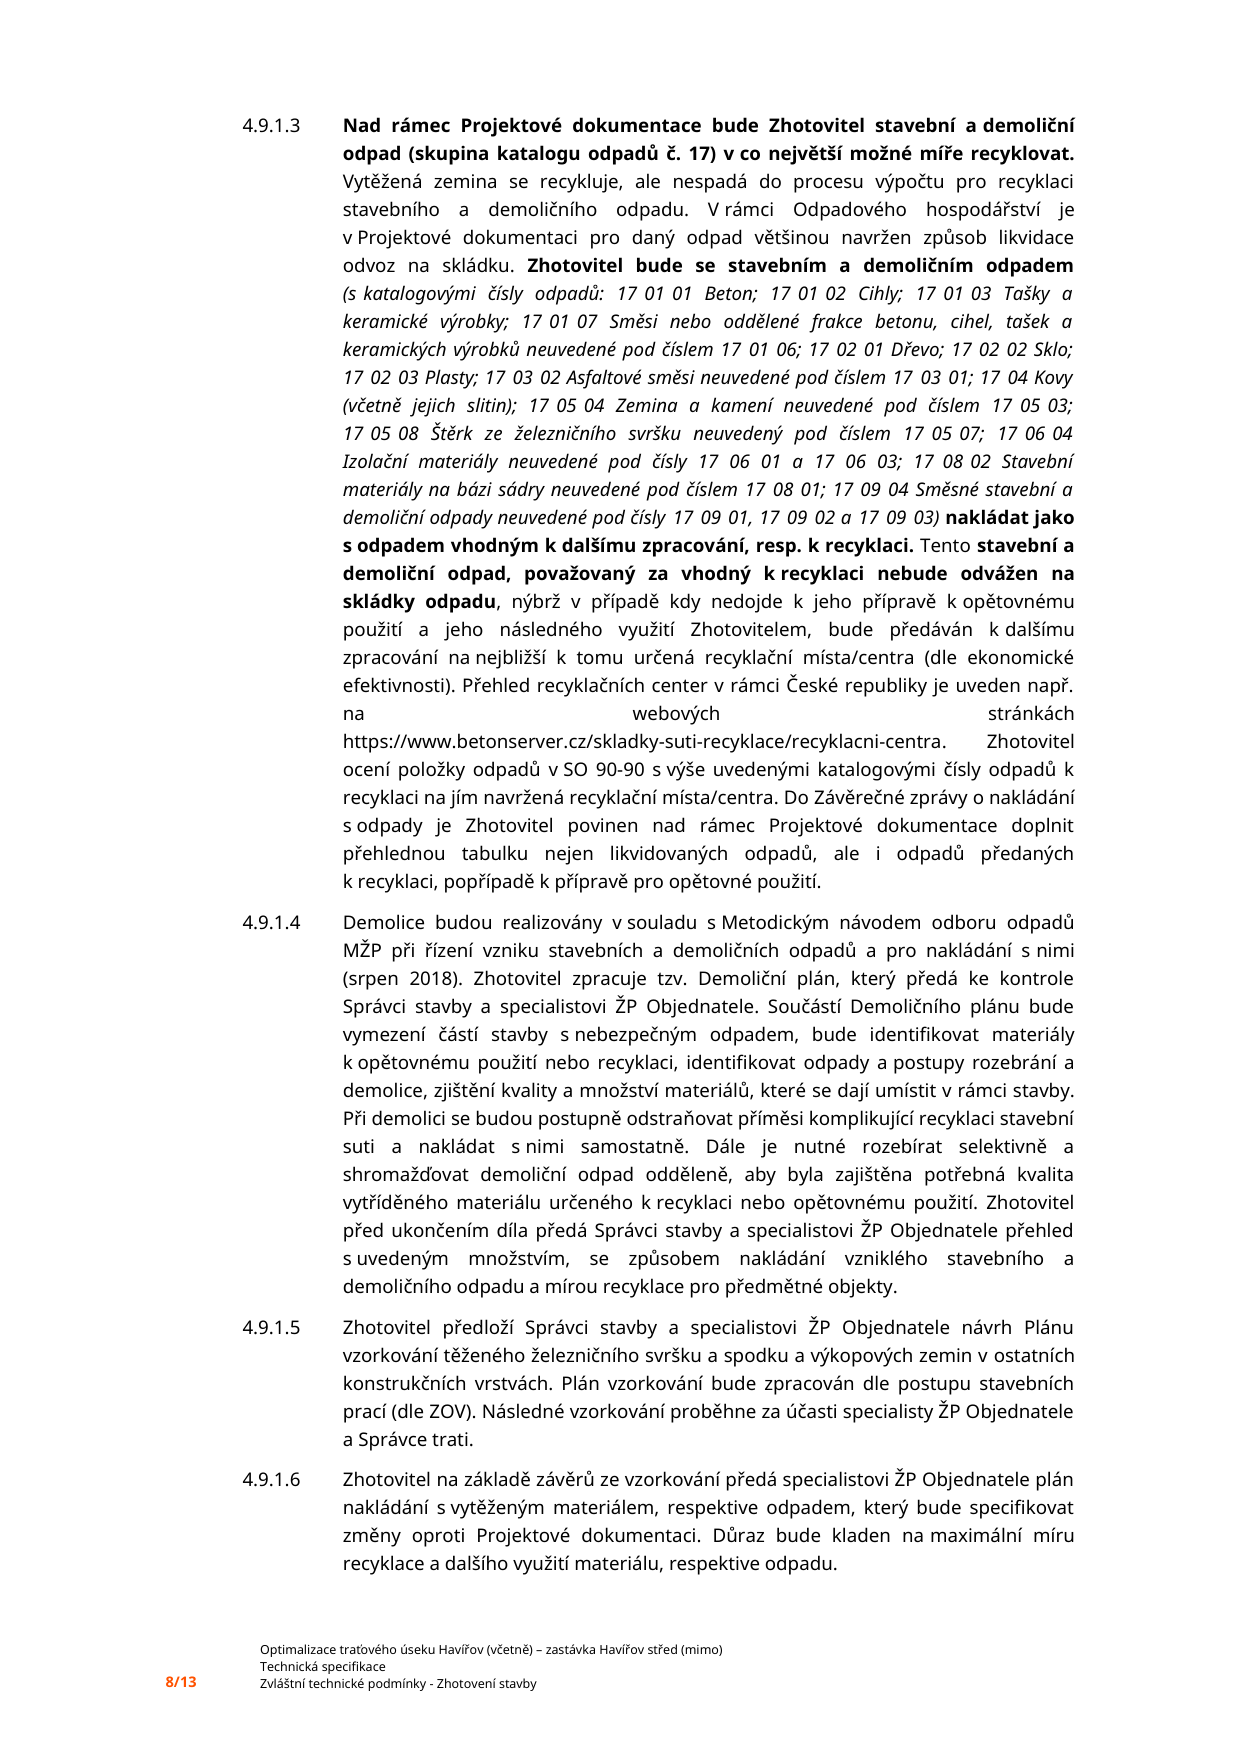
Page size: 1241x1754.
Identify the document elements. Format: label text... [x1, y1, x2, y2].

text Zhotovitel předloží Správci stavby a specialistovi ŽP Objednatele návrh Plánu vzorkování těženého železničního svršku a spodku a výkopových zemin v ostatních konstrukčních vrstvách. Plán vzorkování bude zpracován dle postupu stavebních prací (dle ZOV). Následné vzorkování proběhne za účasti specialisty ŽP Objednatele a Správce trati. [242, 1314, 1075, 1452]
text Zhotovitel na základě závěrů ze vzorkování předá specialistovi ŽP Objednatele plán nakládání s vytěženým materiálem, respektive odpadem, který bude specifikovat změny oproti Projektové dokumentaci. Důraz bude kladen na maximální míru recyklace a dalšího využití materiálu, respektive odpadu. [242, 1467, 1075, 1576]
text Nad rámec Projektové dokumentace bude Zhotovitel stavební a demoliční odpad (skupina katalogu odpadů č. 17) v co největší možné míře recyklovat. Vytěžená zemina se recykluje, ale nespadá do procesu výpočtu pro recyklaci stavebního a demoličního odpadu. V rámci Odpadového hospodářství je v Projektové dokumentaci pro daný odpad většinou navržen způsob likvidace odvoz na skládku. Zhotovitel bude se stavebním a demoličním odpadem (s katalogovými čísly odpadů: 17 01 01 Beton; 17 01 02 Cihly; 17 01 03 Tašky a keramické výrobky; 17 01 07 Směsi nebo oddělené frakce betonu, cihel, tašek a keramických výrobků neuvedené pod číslem 17 01 06; 17 02 01 Dřevo; 17 02 02 Sklo; 17 02 03 Plasty; 17 03 02 Asfaltové směsi neuvedené pod číslem 17 03 01; 17 04 Kovy (včetně jejich slitin); 17 05 04 Zemina a kamení neuvedené pod číslem 17 05 03; 17 05 08 Štěrk ze železničního svršku neuvedený pod číslem 17 05 07; 17 06 04 Izolační materiály neuvedené pod čísly 17 06 01 a 17 06 03; 17 08 02 Stavební materiály na bázi sádry neuvedené pod číslem 17 08 01; 17 09 04 Směsné stavební a demoliční odpady neuvedené pod čísly 17 09 01, 17 09 02 a 17 09 03) nakládat jako s odpadem vhodným k dalšímu zpracování, resp. k recyklaci. Tento stavební a demoliční odpad, považovaný za vhodný k recyklaci nebude odvážen na skládky odpadu, nýbrž v případě kdy nedojde k jeho přípravě k opětovnému použití a jeho následného využití Zhotovitelem, bude předáván k dalšímu zpracování na nejbližší k tomu určená recyklační místa/centra (dle ekonomické efektivnosti). Přehled recyklačních center v rámci České republiky je uveden např. na webových stránkách https://www.betonserver.cz/skladky-suti-recyklace/recyklacni-centra. Zhotovitel ocení položky odpadů v SO 90-90 s výše uvedenými katalogovými čísly odpadů k recyklaci na jím navržená recyklační místa/centra. Do Závěrečné zprávy o nakládání s odpady je Zhotovitel povinen nad rámec Projektové dokumentace doplnit přehlednou tabulku nejen likvidovaných odpadů, ale i odpadů předaných k recyklaci, popřípadě k přípravě pro opětovné použití. [242, 112, 1075, 894]
text Demolice budou realizovány v souladu s Metodickým návodem odboru odpadů MŽP při řízení vzniku stavebních a demoličních odpadů a pro nakládání s nimi (srpen 2018). Zhotovitel zpracuje tzv. Demoliční plán, který předá ke kontrole Správci stavby a specialistovi ŽP Objednatele. Součástí Demoličního plánu bude vymezení částí stavby s nebezpečným odpadem, bude identifikovat materiály k opětovnému použití nebo recyklaci, identifikovat odpady a postupy rozebrání a demolice, zjištění kvality a množství materiálů, které se dají umístit v rámci stavby. Při demolici se budou postupně odstraňovat příměsi komplikující recyklaci stavební suti a nakládat s nimi samostatně. Dále je nutné rozebírat selektivně a shromažďovat demoliční odpad odděleně, aby byla zajištěna potřebná kvalita vytříděného materiálu určeného k recyklaci nebo opětovnému použití. Zhotovitel před ukončením díla předá Správci stavby a specialistovi ŽP Objednatele přehled s uvedeným množstvím, se způsobem nakládání vzniklého stavebního a demoličního odpadu a mírou recyklace pro předmětné objekty. [242, 909, 1075, 1299]
